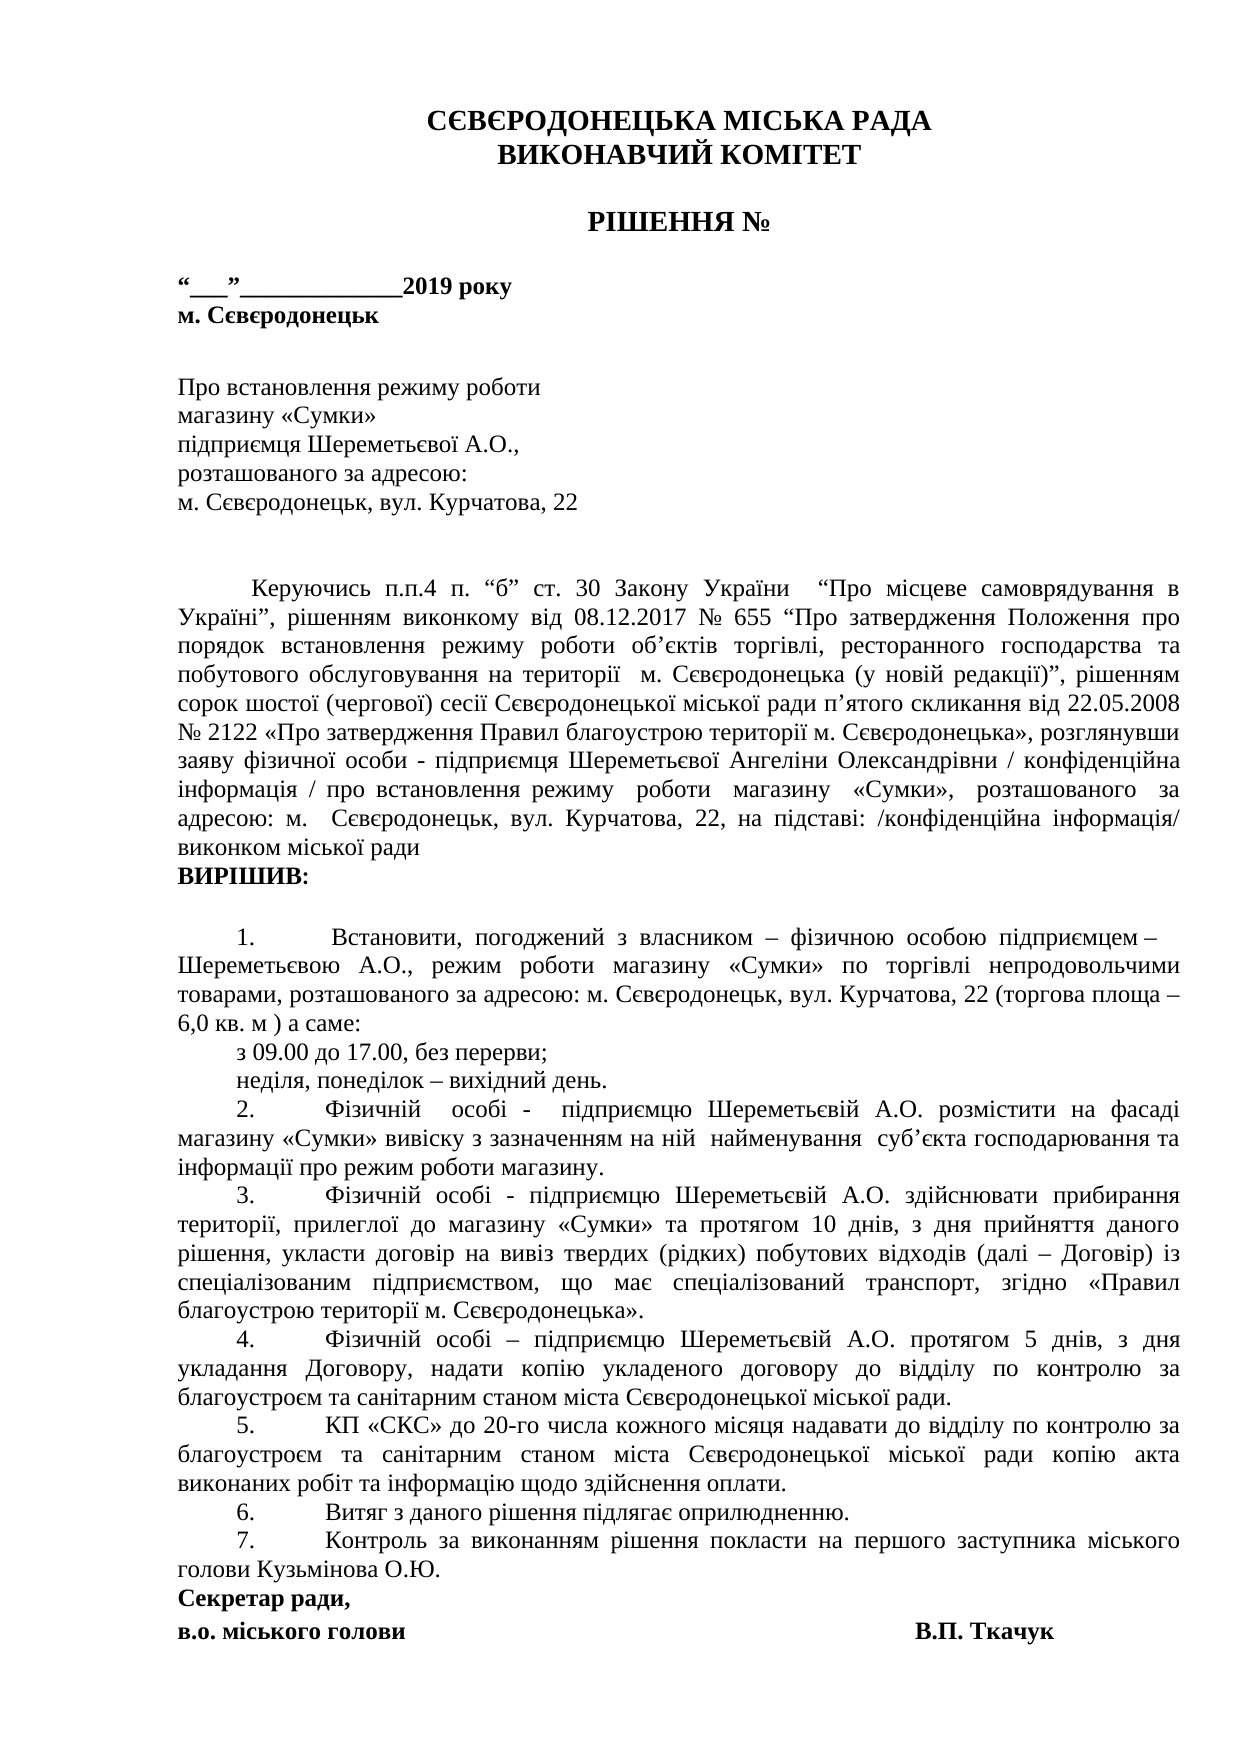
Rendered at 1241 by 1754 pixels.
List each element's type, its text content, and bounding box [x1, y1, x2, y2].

text з 09.00 до 17.00, без перерви; [236, 1037, 1181, 1065]
text Шереметьєвою А.О., режим роботи магазину «Сумки» по торгівлі непродовольчими товарами, розташованого за адресою: м. Сєвєродонецьк, вул. Курчатова, 22 (торгова площа – 6,0 кв. м ) а саме: [177, 950, 1181, 1037]
text м. Сєвєродонецьк, вул. Курчатова, 22 [177, 487, 1181, 516]
text розташованого за адресою: [177, 458, 1181, 487]
list Фізичній особі – підприємцю Шереметьєвій А.О. протягом 5 днів, з дня укладання Договору, надати копію укладеного договору до відділу по контролю за благоустроєм та санітарним станом міста Сєвєродонецької міської ради. [177, 1324, 1181, 1410]
text 5. КП «СКС» до 20-го числа кожного місяця надавати до відділу по контролю за благоустроєм та санітарним станом міста Сєвєродонецької міської ради копію акта виконаних робіт та інформацію щодо здійснення оплати. [177, 1410, 1181, 1497]
text РІШЕННЯ [177, 204, 1181, 238]
text в.о. міського голови В.П. Ткачук [177, 1616, 1181, 1644]
text 6. Витяг з даного рішення підлягає оприлюдненню. [177, 1497, 1181, 1525]
text ВИКОНАВЧИЙ КОМІТЕТ [177, 137, 1181, 171]
text Керуючись п.п.4 п. “б” ст. 30 Закону України “Про місцеве самоврядування в Україні”, рішенням виконкому від 08.12.2017 № 655 “Про затвердження Положення про порядок встановлення режиму роботи об’єктів торгівлі, ресторанного господарства та побутового обслуговування на території м. Сєвєродонецька (у новій редакції)”, рішенням сорок шостої (чергової) сесії Сєвєродонецької міської ради п’ятого скликання від 22.05.2008 № 2122 «Про затвердження Правил благоустрою території м. Сєвєродонецька», розглянувши заяву фізичної особи - підприємця Шереметьєвої Ангеліни Олександрівни / конфіденційна інформація / про встановлення режиму роботи магазину «Сумки», розташованого за адресою: м. Сєвєродонецьк, вул. Курчатова, 22, на підставі: /конфіденційна інформація/ виконком міської ради [177, 573, 1181, 861]
text Секретар ради, [177, 1583, 1181, 1612]
text магазину «Сумки» [177, 401, 1181, 429]
text ВИРІШИВ: [177, 861, 1181, 891]
text Про встановлення режиму роботи [177, 372, 1181, 401]
list Фізичній особі - підприємцю Шереметьєвій А.О. здійснювати прибирання території, прилеглої до магазину «Сумки» та протягом 10 днів, з дня прийняття даного рішення, укласти договір на вивіз твердих (рідких) побутових відходів (далі – Договір) із спеціалізованим підприємством, що має спеціалізований транспорт, згідно «Правил благоустрою території м. Сєвєродонецька». [177, 1180, 1181, 1324]
text 7. Контроль за виконанням рішення покласти на першого заступника міського голови Кузьмінова О.Ю. [177, 1525, 1181, 1583]
text м. Сєвєродонецьк [177, 300, 1181, 329]
text “___”_____________2019 року [177, 271, 1181, 300]
list Встановити, погоджений з власником – фізичною особою підприємцем – [177, 922, 1181, 950]
text неділя, понеділок – вихідний день. [236, 1065, 1181, 1094]
text СЄВЄРОДОНЕЦЬКА МІСЬКА РАДА [177, 103, 1181, 137]
list Фізичній особі - підприємцю Шереметьєвій А.О. розмістити на фасаді магазину «Сумки» вивіску з зазначенням на ній найменування суб’єкта господарювання та інформації про режим роботи магазину. [177, 1094, 1181, 1180]
text підприємця Шереметьєвої А.О., [177, 429, 1181, 458]
